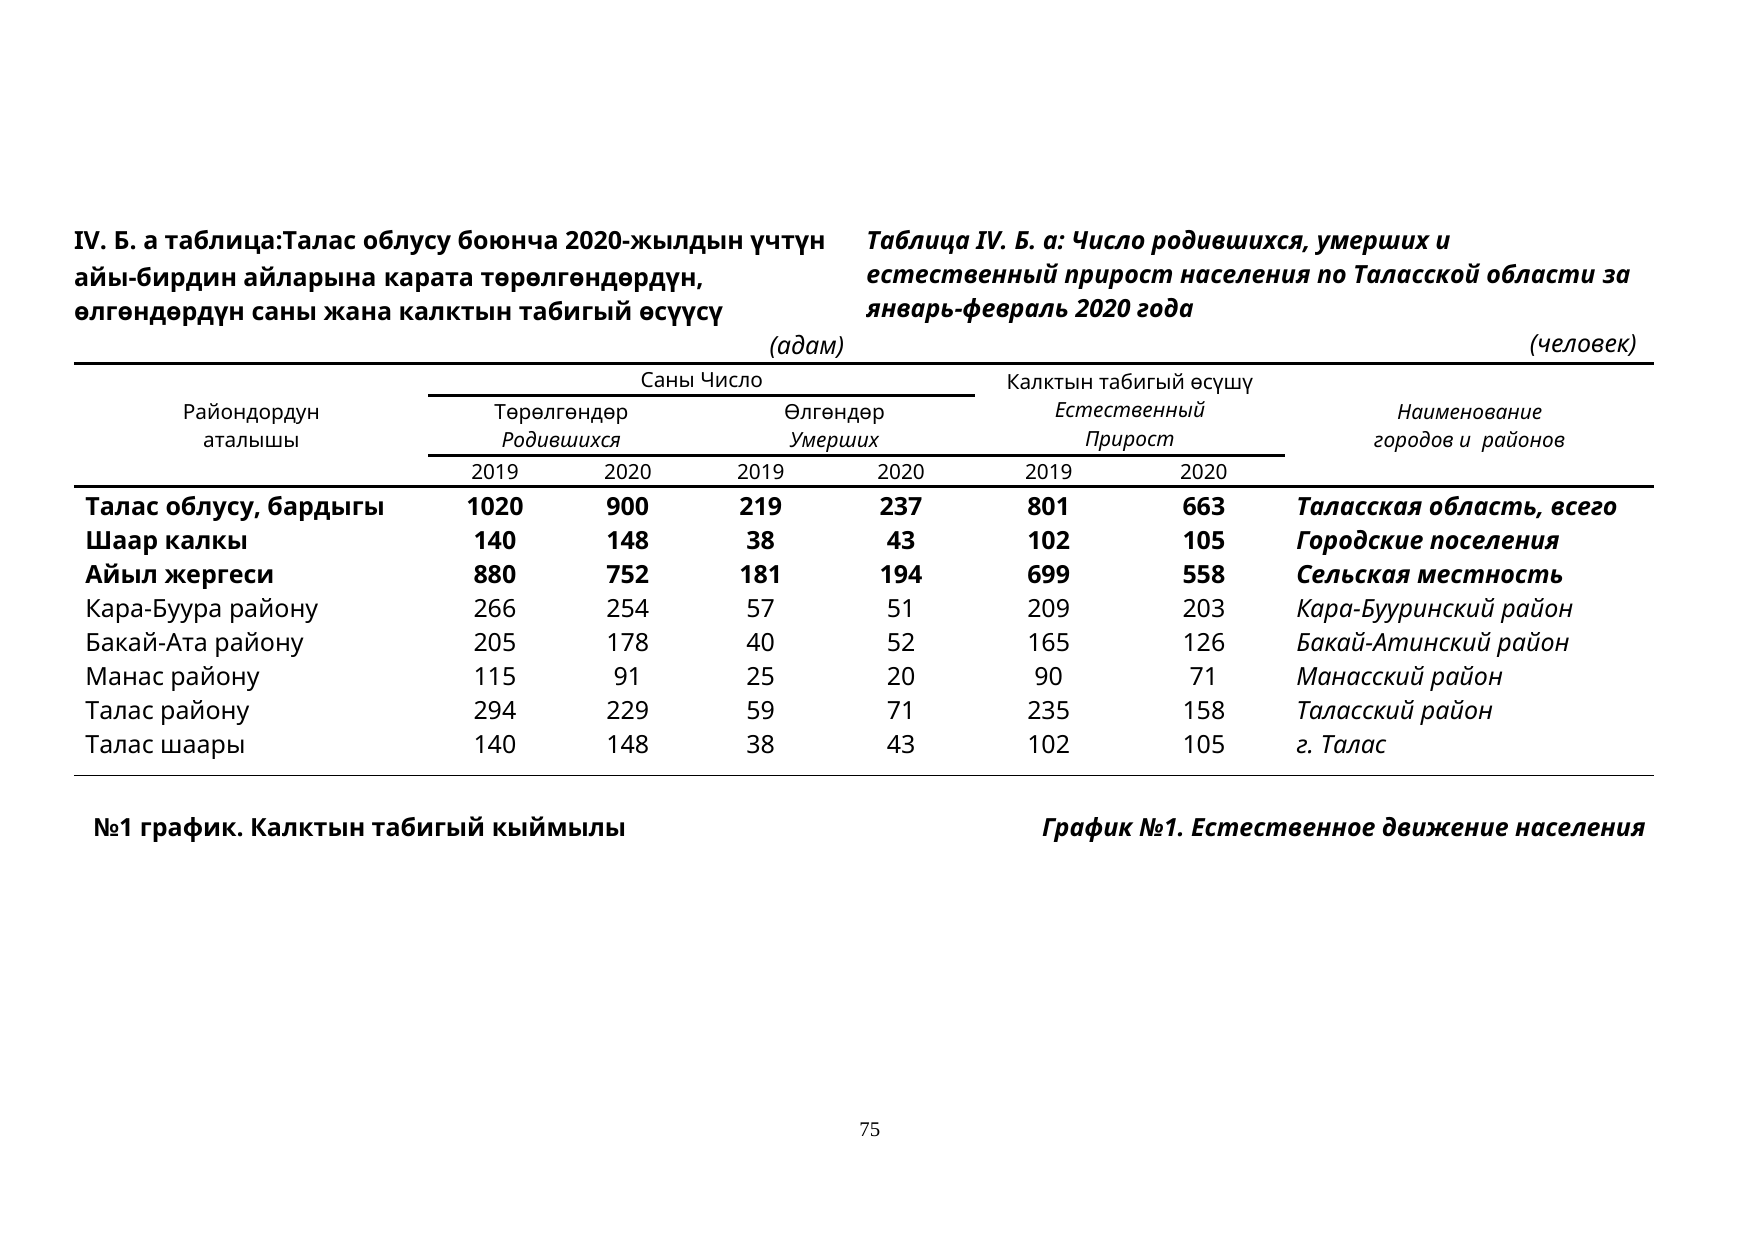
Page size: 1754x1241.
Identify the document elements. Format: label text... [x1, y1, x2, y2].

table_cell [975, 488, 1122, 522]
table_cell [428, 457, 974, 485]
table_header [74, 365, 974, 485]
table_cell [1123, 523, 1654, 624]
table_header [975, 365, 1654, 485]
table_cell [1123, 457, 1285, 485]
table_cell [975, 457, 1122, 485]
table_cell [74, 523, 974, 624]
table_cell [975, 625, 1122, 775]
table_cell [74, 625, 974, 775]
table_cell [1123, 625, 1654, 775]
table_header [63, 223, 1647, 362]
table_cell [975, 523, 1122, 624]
text №1 график. Калктын табигый кыймылы График №1. Естественное движение населения [74, 810, 1665, 844]
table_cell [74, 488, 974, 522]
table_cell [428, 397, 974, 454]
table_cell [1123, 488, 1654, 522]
